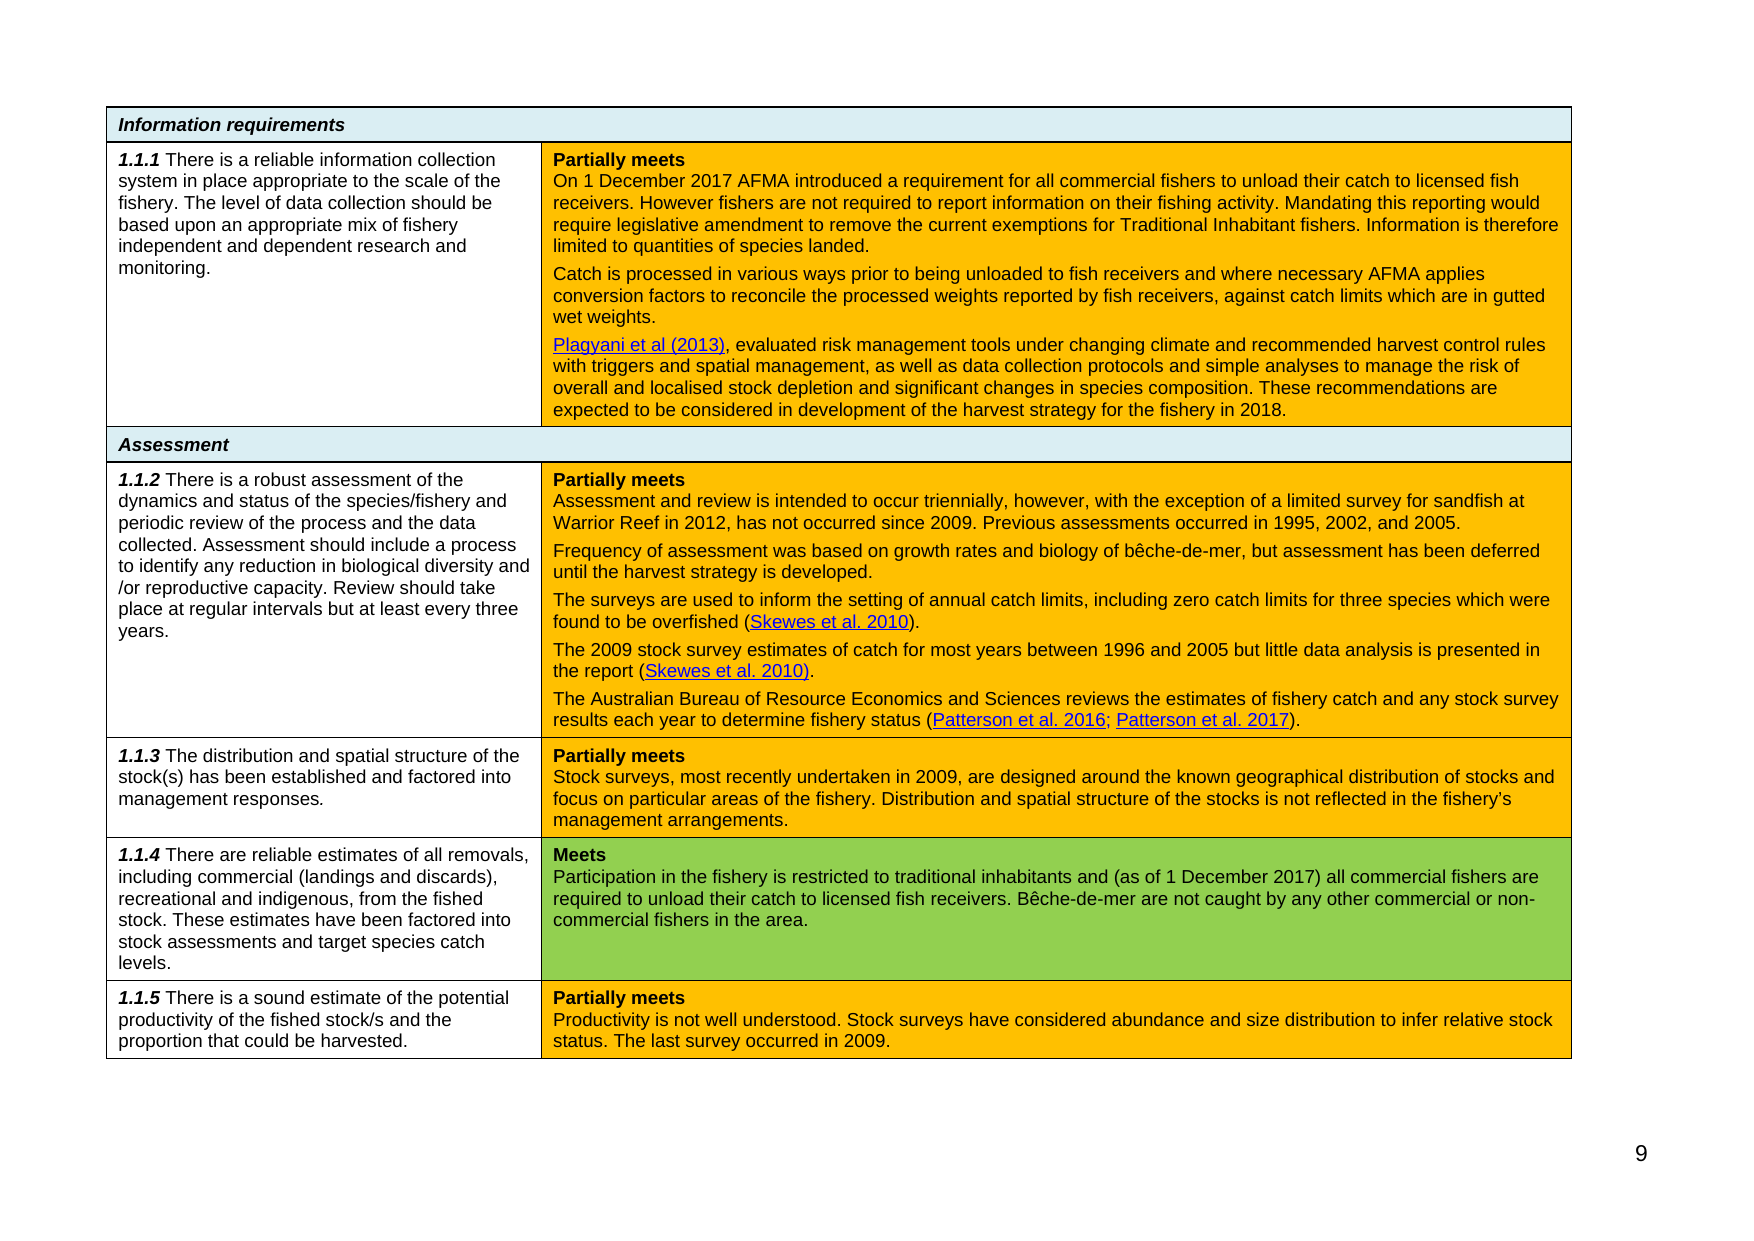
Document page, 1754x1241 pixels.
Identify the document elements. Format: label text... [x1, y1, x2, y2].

table_cell Partially meets Stock surveys, most recently undertaken in 2009, are designed around the known geographical distribution of stocks and focus on particular areas of the fishery. Distribution and spatial structure of the stocks is not reflected in the fishery’s management arrangements. [542, 738, 1571, 837]
table_cell 1.1.4 There are reliable estimates of all removals, including commercial (landings and discards), recreational and indigenous, from the fished stock. These estimates have been factored into stock assessments and target species catch levels. [107, 838, 541, 980]
table_cell Meets Participation in the fishery is restricted to traditional inhabitants and (as of 1 December 2017) all commercial fishers are required to unload their catch to licensed fish receivers. Bêche-de-mer are not caught by any other commercial or non-commercial fishers in the area. [542, 838, 1571, 980]
table_cell 1.1.3 The distribution and spatial structure of the stock(s) has been established and factored into management responses. [107, 738, 541, 837]
table_cell 1.1.1 There is a reliable information collection system in place appropriate to the scale of the fishery. The level of data collection should be based upon an appropriate mix of fishery independent and dependent research and monitoring. [107, 143, 541, 426]
table_cell Partially meets On 1 December 2017 AFMA introduced a requirement for all commercial fishers to unload their catch to licensed fish receivers. However fishers are not required to report information on their fishing activity. Mandating this reporting would require legislative amendment to remove the current exemptions for Traditional Inhabitant fishers. Information is therefore limited to quantities of species landed. Catch is processed in various ways prior to being unloaded to fish receivers and where necessary AFMA applies conversion factors to reconcile the processed weights reported by fish receivers, against catch limits which are in gutted wet weights. Plagyani et al (2013), evaluated risk management tools under changing climate and recommended harvest control rules with triggers and spatial management, as well as data collection protocols and simple analyses to manage the risk of overall and localised stock depletion and significant changes in species composition. These recommendations are expected to be considered in development of the harvest strategy for the fishery in 2018. [542, 143, 1571, 426]
table_cell Partially meets Assessment and review is intended to occur triennially, however, with the exception of a limited survey for sandfish at Warrior Reef in 2012, has not occurred since 2009. Previous assessments occurred in 1995, 2002, and 2005. Frequency of assessment was based on growth rates and biology of bêche-de-mer, but assessment has been deferred until the harvest strategy is developed. The surveys are used to inform the setting of annual catch limits, including zero catch limits for three species which were found to be overfished (Skewes et al. 2010). The 2009 stock survey estimates of catch for most years between 1996 and 2005 but little data analysis is presented in the report (Skewes et al. 2010). The Australian Bureau of Resource Economics and Sciences reviews the estimates of fishery catch and any stock survey results each year to determine fishery status (Patterson et al. 2016; Patterson et al. 2017). [542, 463, 1571, 737]
table_cell 1.1.5 There is a sound estimate of the potential productivity of the fished stock/s and the proportion that could be harvested. [107, 981, 541, 1058]
table_cell Assessment [107, 427, 1571, 461]
table_cell Partially meets Productivity is not well understood. Stock surveys have considered abundance and size distribution to infer relative stock status. The last survey occurred in 2009. [542, 981, 1571, 1058]
table_header Information requirements [107, 108, 1571, 141]
table_cell 1.1.2 There is a robust assessment of the dynamics and status of the species/fishery and periodic review of the process and the data collected. Assessment should include a process to identify any reduction in biological diversity and /or reproductive capacity. Review should take place at regular intervals but at least every three years. [107, 463, 541, 737]
